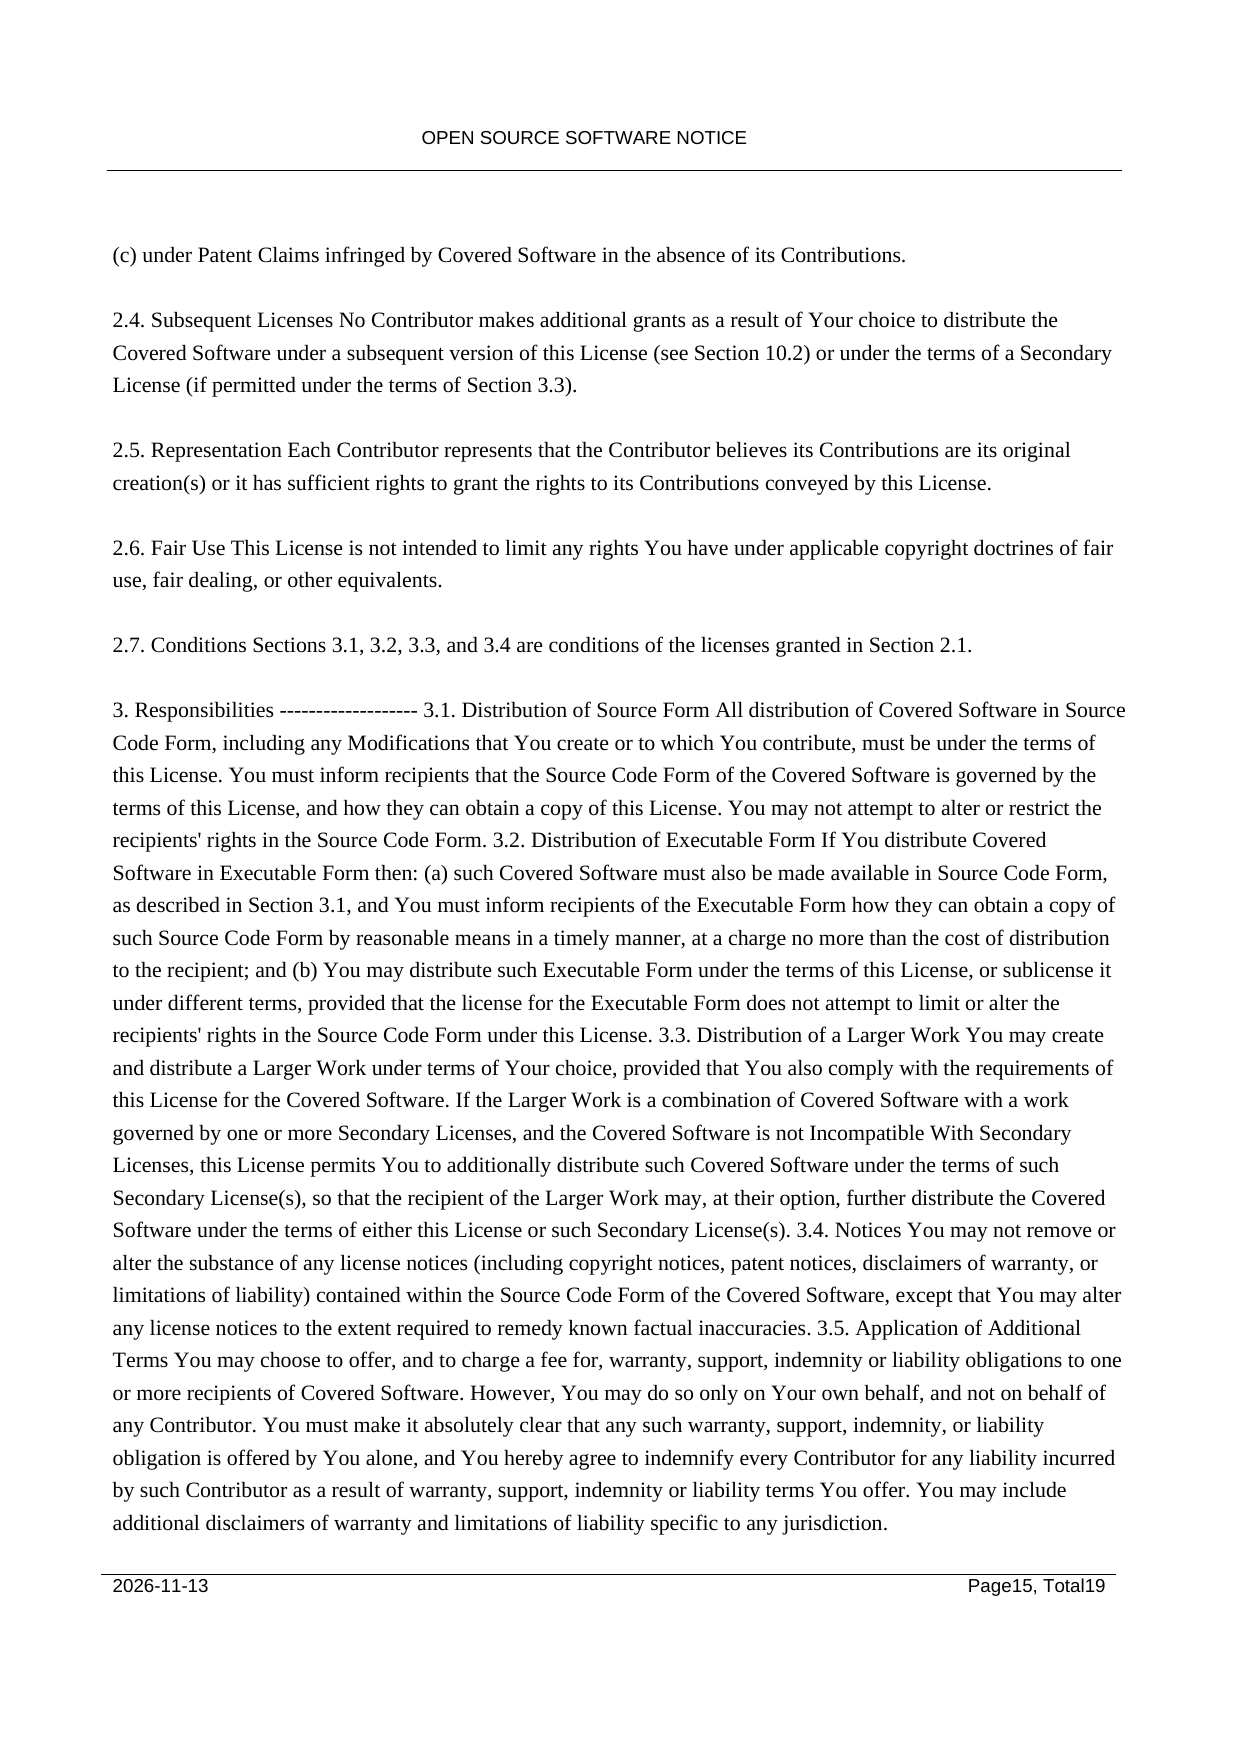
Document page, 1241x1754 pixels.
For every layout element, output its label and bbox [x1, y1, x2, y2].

text [112, 206, 1128, 1539]
